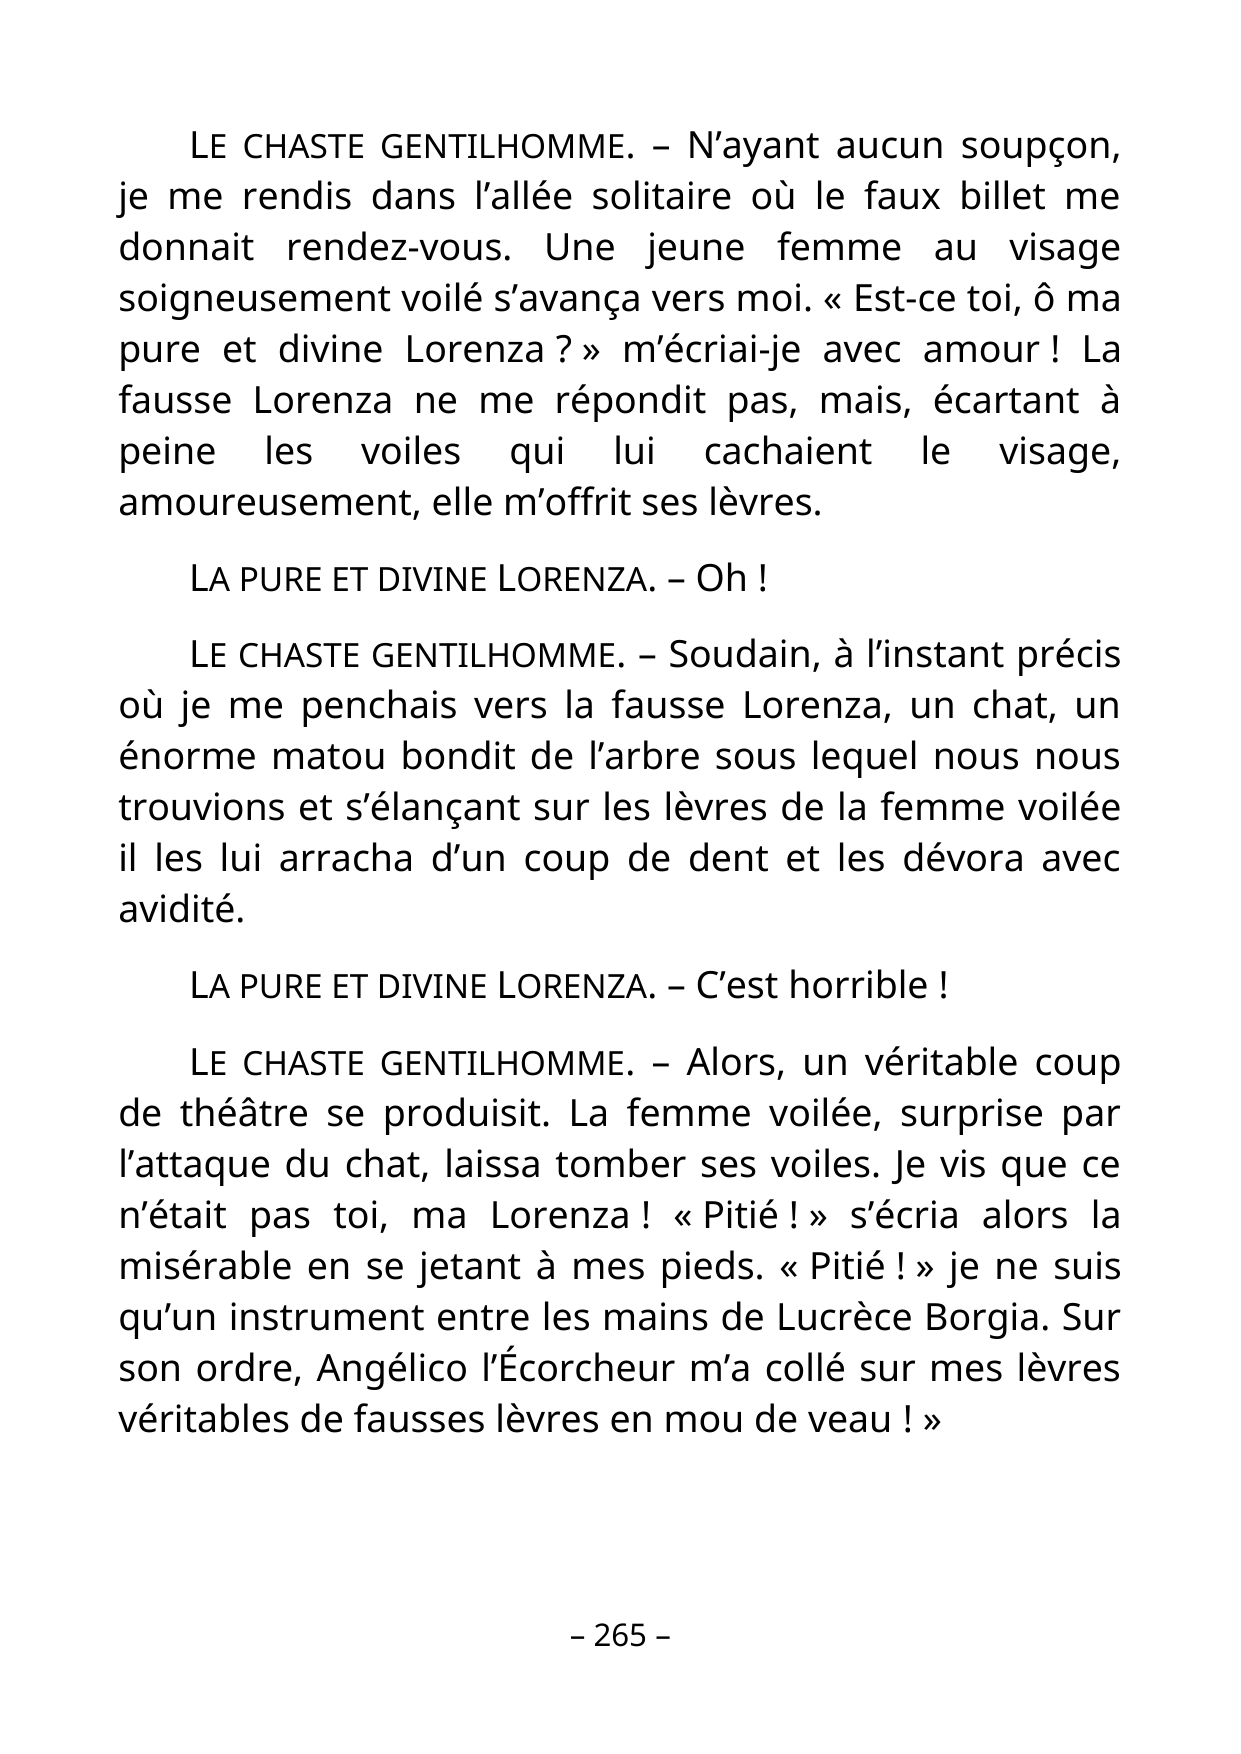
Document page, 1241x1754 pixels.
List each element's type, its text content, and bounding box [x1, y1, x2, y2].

text LE CHASTE GENTILHOMME. – Soudain, à l’instant précis où je me penchais vers la fausse Lorenza, un chat, un énorme matou bondit de l’arbre sous lequel nous nous trouvions et s’élançant sur les lèvres de la femme voilée il les lui arracha d’un coup de dent et les dévora avec avidité. [118, 627, 1122, 934]
text LE CHASTE GENTILHOMME. – Alors, un véritable coup de théâtre se produisit. La femme voilée, surprise par l’attaque du chat, laissa tomber ses voiles. Je vis que ce n’était pas toi, ma Lorenza ! « Pitié ! » s’écria alors la misérable en se jetant à mes pieds. « Pitié ! » je ne suis qu’un instrument entre les mains de Lucrèce Borgia. Sur son ordre, Angélico l’Écorcheur m’a collé sur mes lèvres véritables de fausses lèvres en mou de veau ! » [118, 1035, 1122, 1443]
text LE CHASTE GENTILHOMME. – N’ayant aucun soupçon, je me rendis dans l’allée solitaire où le faux billet me donnait rendez-vous. Une jeune femme au visage soigneusement voilé s’avança vers moi. « Est-ce toi, ô ma pure et divine Lorenza ? » m’écriai-je avec amour ! La fausse Lorenza ne me répondit pas, mais, écartant à peine les voiles qui lui cachaient le visage, amoureusement, elle m’offrit ses lèvres. [118, 118, 1122, 526]
text LA PURE ET DIVINE LORENZA. – C’est horrible ! [118, 959, 1122, 1010]
text LA PURE ET DIVINE LORENZA. – Oh ! [118, 551, 1122, 602]
